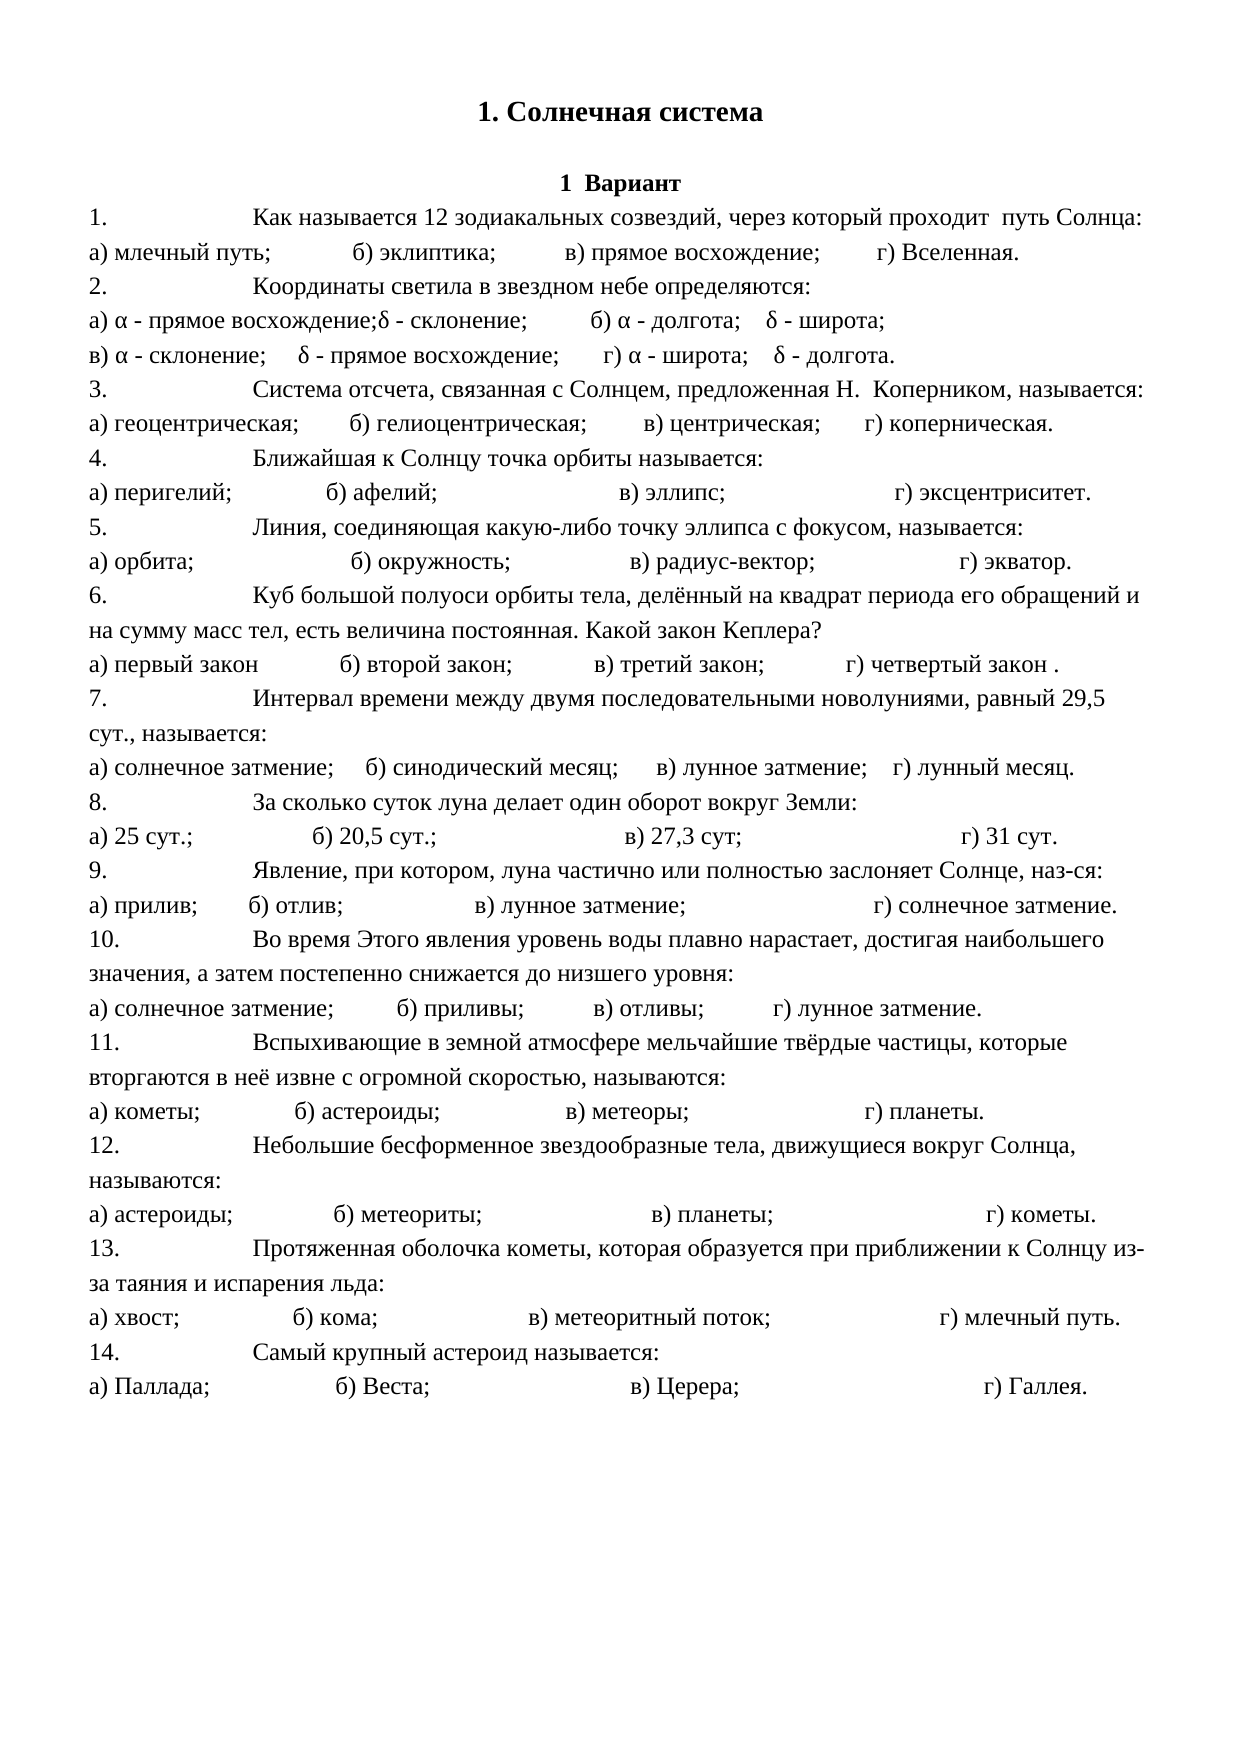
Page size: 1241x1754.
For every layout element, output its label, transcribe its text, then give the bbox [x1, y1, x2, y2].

list Как называется 12 зодиакальных созвездий, через который проходит путь Солнца: [88, 197, 1152, 231]
text а) солнечное затмение; б) приливы; в) отливы; г) лунное затмение. [88, 987, 1152, 1022]
list Линия, соединяющая какую-либо точку эллипса с фокусом, называется: [88, 506, 1152, 540]
list За сколько суток луна делает один оборот вокруг Земли: [88, 781, 1152, 815]
text а) кометы; б) астероиды; в) метеоры; г) планеты. [88, 1090, 1152, 1125]
list Интервал времени между двумя последовательными новолуниями, равный 29,5 сут., называется: [88, 678, 1152, 747]
text а) перигелий; б) афелий; в) эллипс; г) эксцентриситет. [88, 472, 1152, 506]
list Явление, при котором, луна частично или полностью заслоняет Солнце, наз-ся: [88, 850, 1152, 884]
text в) α - склонение; δ - прямое восхождение; г) α - широта; δ - долгота. [88, 334, 1152, 368]
list Куб большой полуоси орбиты тела, делённый на квадрат периода его обращений и на сумму масс тел, есть величина постоянная. Какой закон Кеплера? [88, 575, 1152, 643]
text а) орбита; б) окружность; в) радиус-вектор; г) экватор. [88, 540, 1152, 575]
text а) хвост; б) кома; в) метеоритный поток; г) млечный путь. [88, 1297, 1152, 1331]
text а) геоцентрическая; б) гелиоцентрическая; в) центрическая; г) коперническая. [88, 403, 1152, 437]
list Протяженная оболочка кометы, которая образуется при приближении к Солнцу из-за таяния и испарения льда: [88, 1228, 1152, 1297]
text 1. Солнечная система [88, 93, 1152, 128]
list Ближайшая к Солнцу точка орбиты называется: [88, 437, 1152, 472]
text 1 Вариант [88, 162, 1152, 197]
text а) астероиды; б) метеориты; в) планеты; г) кометы. [88, 1193, 1152, 1228]
list Самый крупный астероид называется: [88, 1331, 1152, 1365]
text а) α - прямое восхождение;δ - склонение; б) α - долгота; δ - широта; [88, 300, 1152, 334]
list Во время Этого явления уровень воды плавно нарастает, достигая наибольшего значения, а затем постепенно снижается до низшего уровня: [88, 918, 1152, 987]
list Вспыхивающие в земной атмосфере мельчайшие твёрдые частицы, которые вторгаются в неё извне с огромной скоростью, называются: [88, 1022, 1152, 1090]
list Координаты светила в звездном небе определяются: [88, 265, 1152, 300]
text а) 25 сут.; б) 20,5 сут.; в) 27,3 сут; г) 31 сут. [88, 815, 1152, 850]
text а) солнечное затмение; б) синодический месяц; в) лунное затмение; г) лунный месяц. [88, 747, 1152, 781]
text а) первый закон б) второй закон; в) третий закон; г) четвертый закон . [88, 643, 1152, 678]
list Система отсчета, связанная с Солнцем, предложенная Н. Коперником, называется: [88, 368, 1152, 403]
text а) прилив; б) отлив; в) лунное затмение; г) солнечное затмение. [88, 884, 1152, 918]
list Небольшие бесформенное звездообразные тела, движущиеся вокруг Солнца, называются: [88, 1125, 1152, 1193]
text а) млечный путь; б) эклиптика; в) прямое восхождение; г) Вселенная. [88, 231, 1152, 265]
text а) Паллада; б) Веста; в) Церера; г) Галлея. [88, 1365, 1152, 1400]
